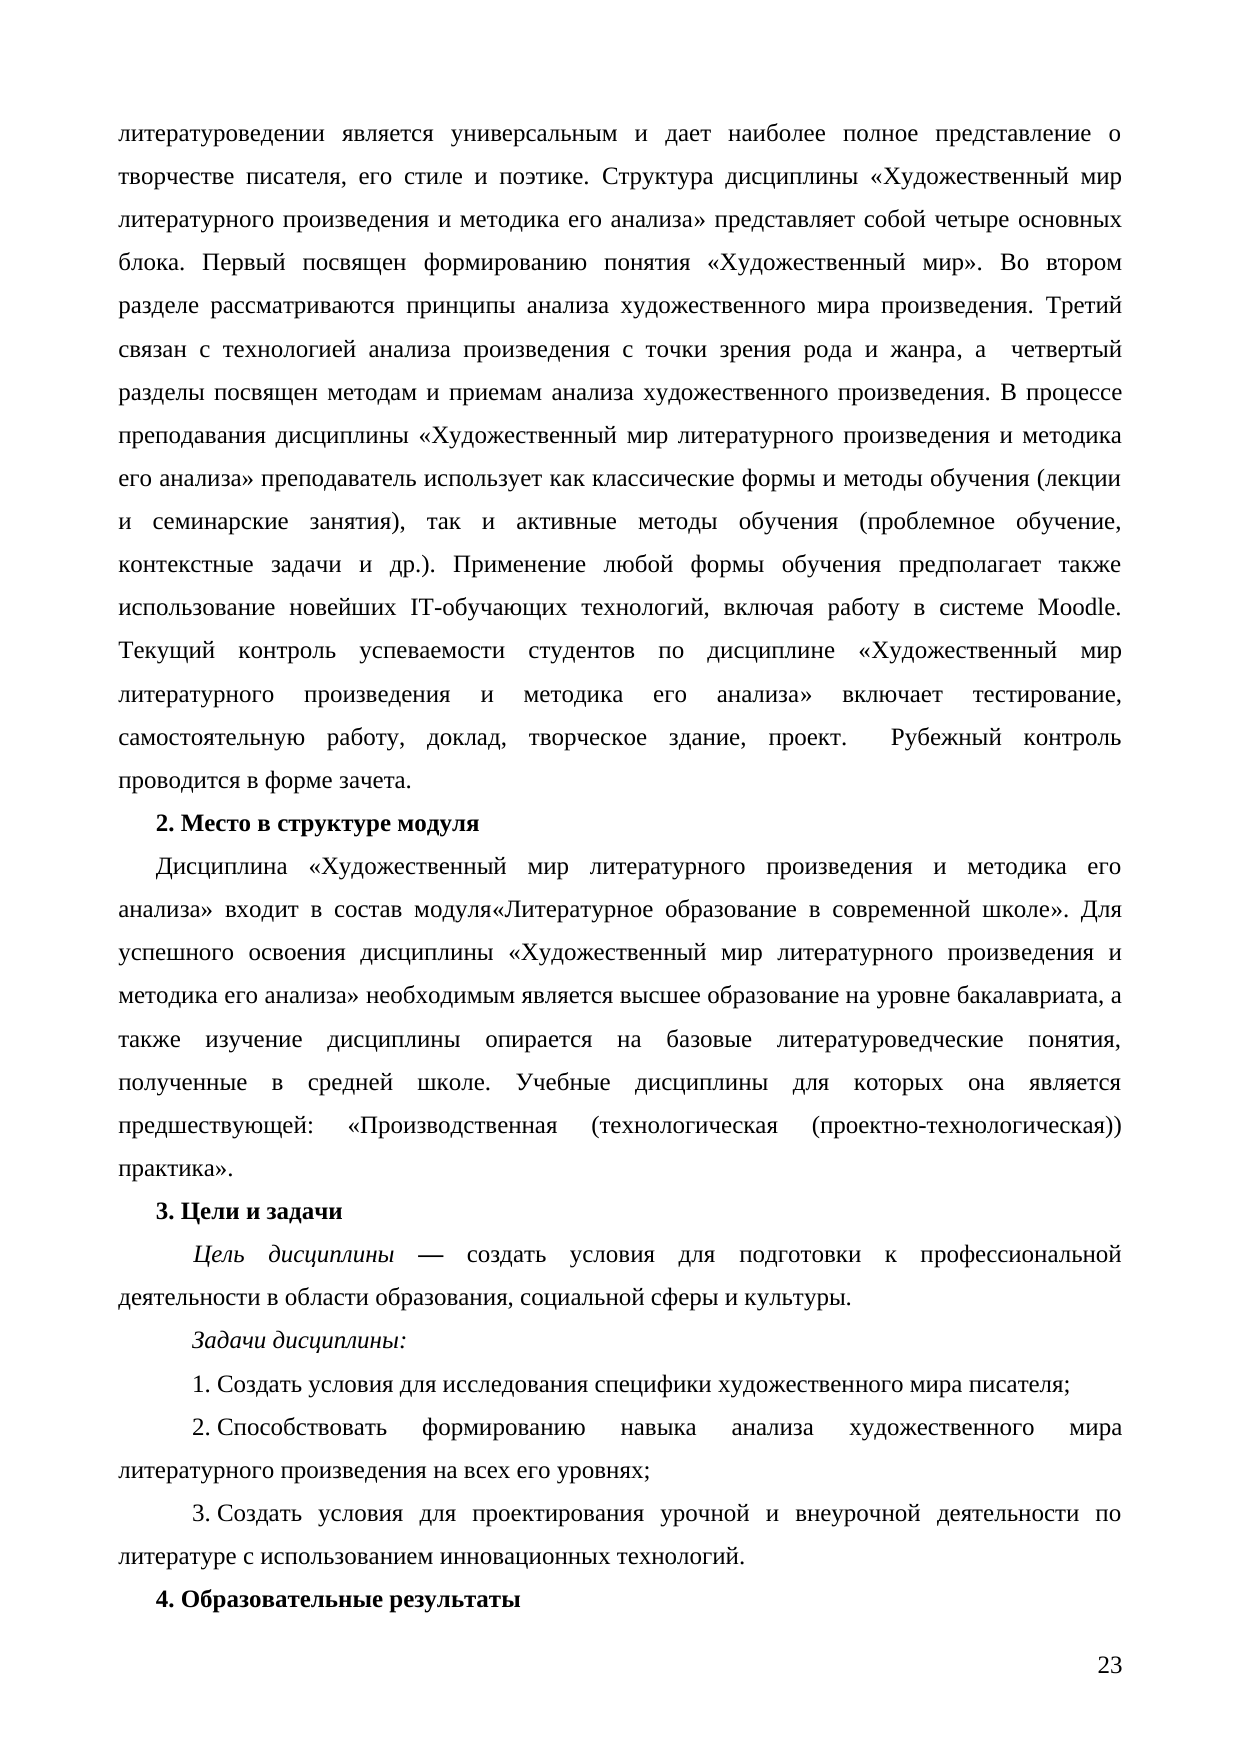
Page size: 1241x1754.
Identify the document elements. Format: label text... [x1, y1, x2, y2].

list Создать условия для исследования специфики художественного мира писателя; [118, 1369, 1122, 1397]
subtitle 2. Место в структуре модуля [118, 808, 1122, 837]
subtitle 4. Образовательные результаты [118, 1584, 1122, 1613]
list Создать условия для проектирования урочной и внеурочной деятельности по литературе с использованием инновационных технологий. [118, 1498, 1122, 1570]
list Способствовать формированию навыка анализа художественного мира литературного произведения на всех его уровнях; [118, 1412, 1122, 1484]
text Дисциплина «Художественный мир литературного произведения и методика его анализа» входит в состав модуля«Литературное образование в современной школе». Для успешного освоения дисциплины «Художественный мир литературного произведения и методика его анализа» необходимым является высшее образование на уровне бакалавриата, а также изучение дисциплины опирается на базовые литературоведческие понятия, полученные в средней школе. Учебные дисциплины для которых она является предшествующей: «Производственная (технологическая (проектно-технологическая)) практика». [118, 851, 1122, 1182]
subtitle Цель дисциплины — создать условия для подготовки к профессиональной деятельности в области образования, социальной сферы и культуры. [118, 1239, 1122, 1311]
text Задачи дисциплины: [118, 1326, 1122, 1354]
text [118, 118, 1122, 794]
subtitle 3. Цели и задачи [118, 1196, 1122, 1225]
